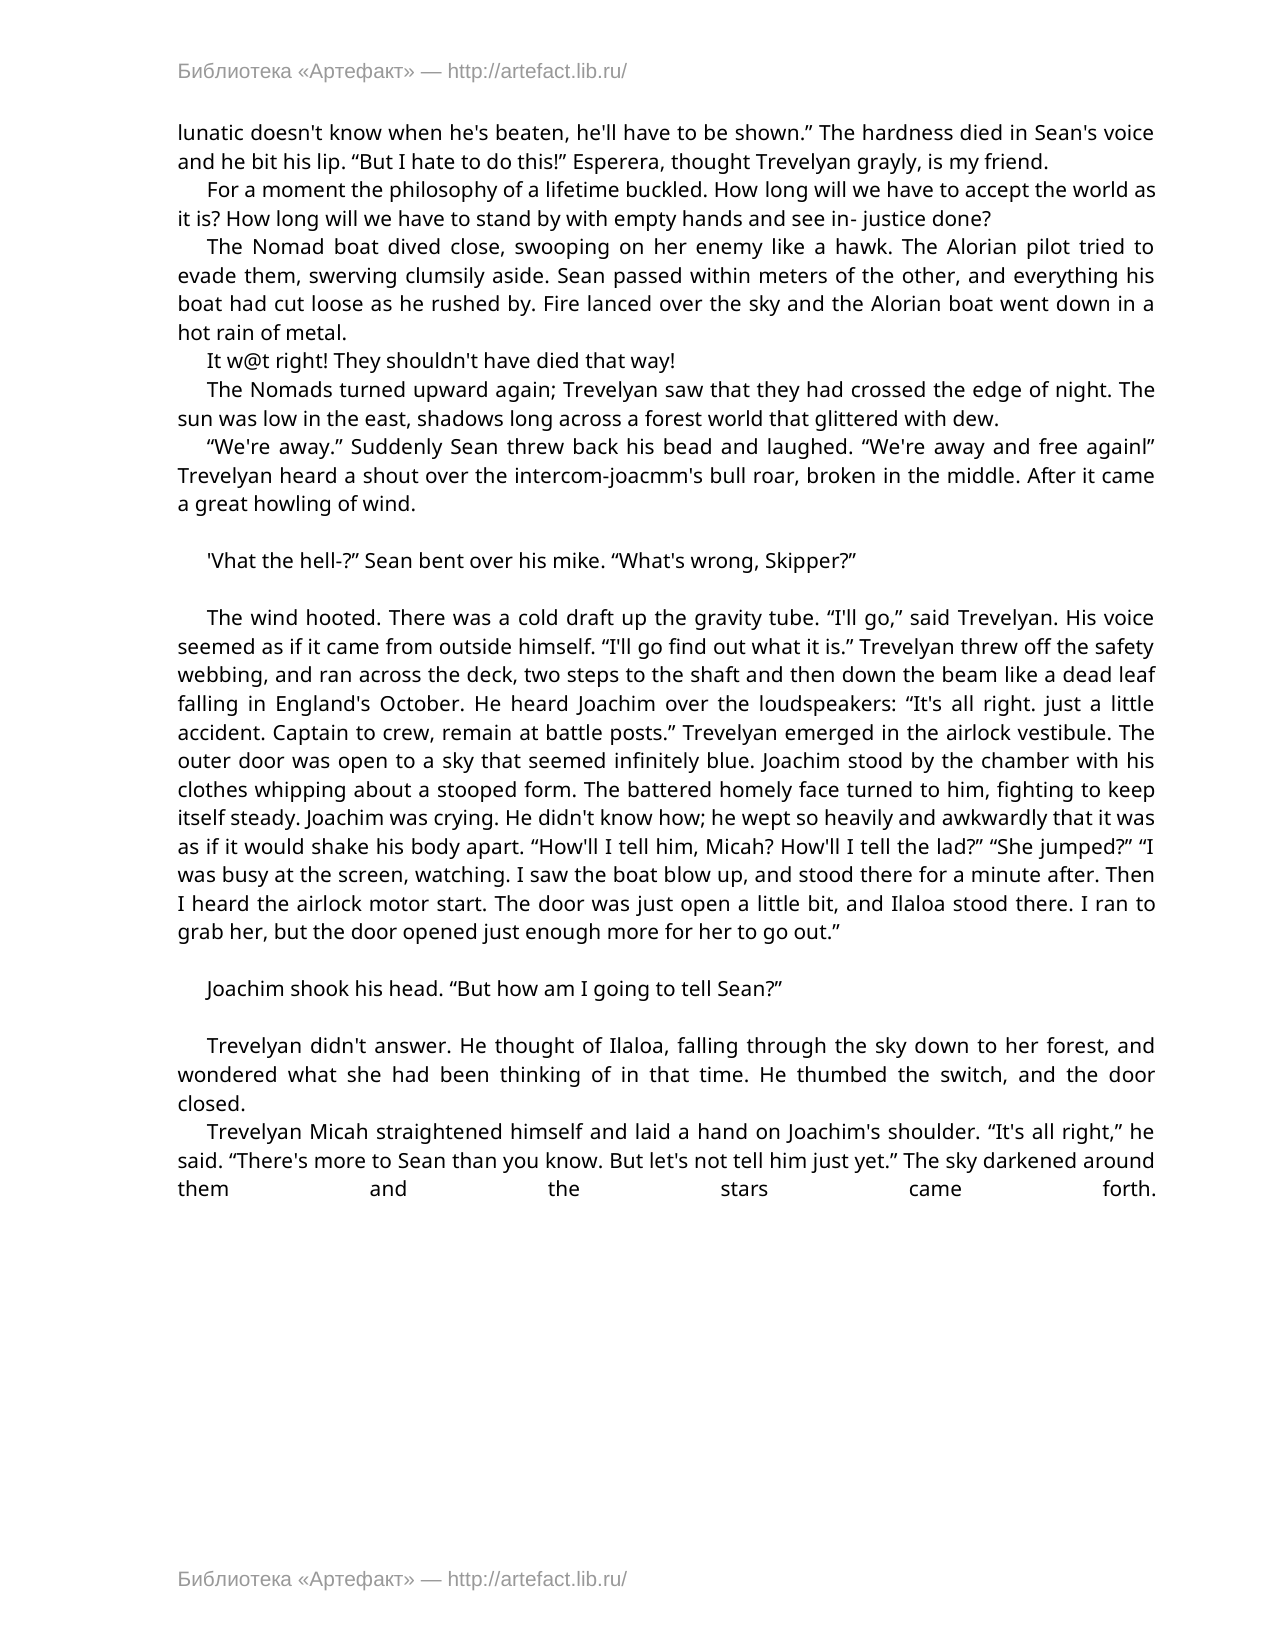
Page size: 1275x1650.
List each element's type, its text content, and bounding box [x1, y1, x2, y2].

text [177, 118, 1157, 175]
text For a moment the philosophy of a lifetime buckled. How long will we have to accept the world as it is? How long will we have to stand by with empty hands and see in- justice done? [177, 175, 1157, 232]
text Trevelyan Micah straightened himself and laid a hand on Joachim's shoulder. “It's all right,” he said. “There's more to Sean than you know. But let's not tell him just yet.” The sky darkened around them and the stars came forth. [177, 1117, 1157, 1255]
text Trevelyan didn't answer. He thought of Ilaloa, falling through the sky down to her forest, and wondered what she had been thinking of in that time. He thumbed the switch, and the door closed. [177, 1031, 1157, 1117]
text The Nomads turned upward again; Trevelyan saw that they had crossed the edge of night. The sun was low in the east, shadows long across a forest world that glittered with dew. [177, 375, 1157, 432]
text The Nomad boat dived close, swooping on her enemy like a hawk. The Alorian pilot tried to evade them, swerving clumsily aside. Sean passed within meters of the other, and everything his boat had cut loose as he rushed by. Fire lanced over the sky and the Alorian boat went down in a hot rain of metal. [177, 232, 1157, 346]
text The wind hooted. There was a cold draft up the gravity tube. “I'll go,” said Trevelyan. His voice seemed as if it came from outside himself. “I'll go find out what it is.” Trevelyan threw off the safety webbing, and ran across the deck, two steps to the shaft and then down the beam like a dead leaf falling in England's October. He heard Joachim over the loudspeakers: “It's all right. just a little accident. Captain to crew, remain at battle posts.” Trevelyan emerged in the airlock vestibule. The outer door was open to a sky that seemed infinitely blue. Joachim stood by the chamber with his clothes whipping about a stooped form. The battered homely face turned to him, fighting to keep itself steady. Joachim was crying. He didn't know how; he wept so heavily and awkwardly that it was as if it would shake his body apart. “How'll I tell him, Micah? How'll I tell the lad?” “She jumped?” “I was busy at the screen, watching. I saw the boat blow up, and stood there for a minute after. Then I heard the airlock motor start. The door was just open a little bit, and Ilaloa stood there. I ran to grab her, but the door opened just enough more for her to go out.” [177, 603, 1157, 946]
text It w@t right! They shouldn't have died that way! [177, 346, 1157, 375]
text “We're away.” Suddenly Sean threw back his bead and laughed. “We're away and free againl” Trevelyan heard a shout over the intercom-joacmm's bull roar, broken in the middle. After it came a great howling of wind. [177, 432, 1157, 518]
text 'Vhat the hell-?” Sean bent over his mike. “What's wrong, Skipper?” [177, 546, 1157, 575]
text Joachim shook his head. “But how am I going to tell Sean?” [177, 974, 1157, 1003]
